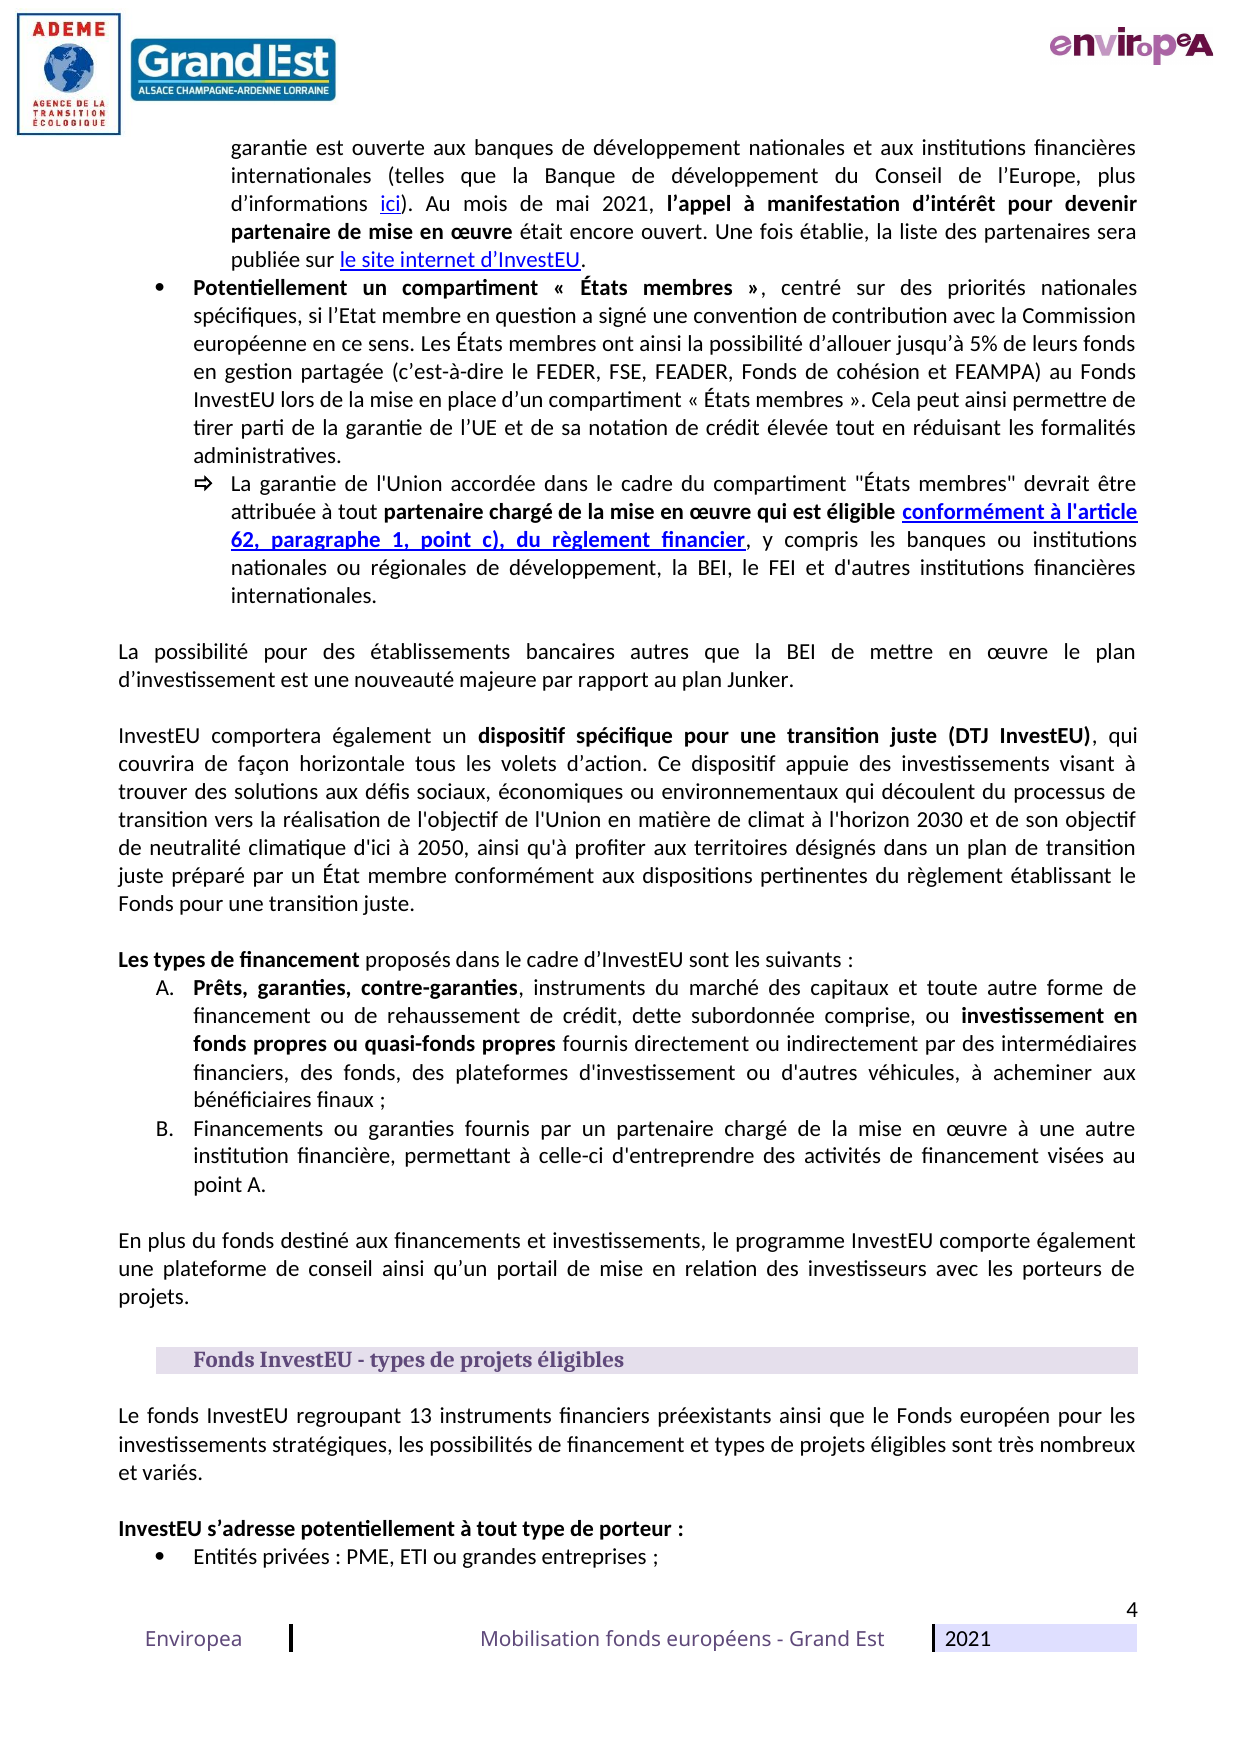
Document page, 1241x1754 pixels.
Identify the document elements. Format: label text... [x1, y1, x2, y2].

picture [3, 8, 339, 139]
text InvestEU s’adresse potentiellement à tout type de porteur : [118, 1514, 1138, 1542]
list Potentiellement un compartiment « États membres », centré sur des priorités nationales spécifiques, si l’Etat membre en question a signé une convention de contribution avec la Commission européenne en ce sens. Les États membres ont ainsi la possibilité d’allouer jusqu’à 5% de leurs fonds en gestion partagée (c’est-à-dire le FEDER, FSE, FEADER, Fonds de cohésion et FEAMPA) au Fonds InvestEU lors de la mise en place d’un compartiment « États membres ». Cela peut ainsi permettre de tirer parti de la garantie de l’UE et de sa notation de crédit élevée tout en réduisant les formalités administratives. [156, 273, 1138, 469]
text Le fonds InvestEU regroupant 13 instruments financiers préexistants ainsi que le Fonds européen pour les investissements stratégiques, les possibilités de financement et types de projets éligibles sont très nombreux et variés. [118, 1402, 1138, 1486]
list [193, 133, 1138, 273]
text InvestEU comportera également un dispositif spécifique pour une transition juste (DTJ InvestEU), qui couvrira de façon horizontale tous les volets d’action. Ce dispositif appuie des investissements visant à trouver des solutions aux défis sociaux, économiques ou environnementaux qui découlent du processus de transition vers la réalisation de l'objectif de l'Union en matière de climat à l'horizon 2030 et de son objectif de neutralité climatique d'ici à 2050, ainsi qu'à profiter aux territoires désignés dans un plan de transition juste préparé par un État membre conformément aux dispositions pertinentes du règlement établissant le Fonds pour une transition juste. [118, 721, 1138, 917]
text Les types de financement proposés dans le cadre d’InvestEU sont les suivants : [118, 946, 1138, 973]
text En plus du fonds destiné aux financements et investissements, le programme InvestEU comporte également une plateforme de conseil ainsi qu’un portail de mise en relation des investisseurs avec les porteurs de projets. [118, 1226, 1138, 1310]
list Entités privées : PME, ETI ou grandes entreprises ; [156, 1542, 1138, 1570]
list La garantie de l'Union accordée dans le cadre du compartiment "États membres" devrait être attribuée à tout partenaire chargé de la mise en œuvre qui est éligible conformément à l'article 62, paragraphe 1, point c), du règlement financier, y compris les banques ou institutions nationales ou régionales de développement, la BEI, le FEI et d'autres institutions financières internationales. [193, 469, 1138, 609]
subtitle Fonds InvestEU - types de projets éligibles [156, 1347, 1138, 1374]
picture [1050, 27, 1214, 65]
list Financements ou garanties fournis par un partenaire chargé de la mise en œuvre à une autre institution financière, permettant à celle-ci d'entreprendre des activités de financement visées au point A. [156, 1114, 1138, 1198]
text La possibilité pour des établissements bancaires autres que la BEI de mettre en œuvre le plan d’investissement est une nouveauté majeure par rapport au plan Junker. [118, 637, 1138, 693]
list Prêts, garanties, contre-garanties, instruments du marché des capitaux et toute autre forme de financement ou de rehaussement de crédit, dette subordonnée comprise, ou investissement en fonds propres ou quasi-fonds propres fournis directement ou indirectement par des intermédiaires financiers, des fonds, des plateformes d'investissement ou d'autres véhicules, à acheminer aux bénéficiaires finaux ; [156, 973, 1138, 1114]
